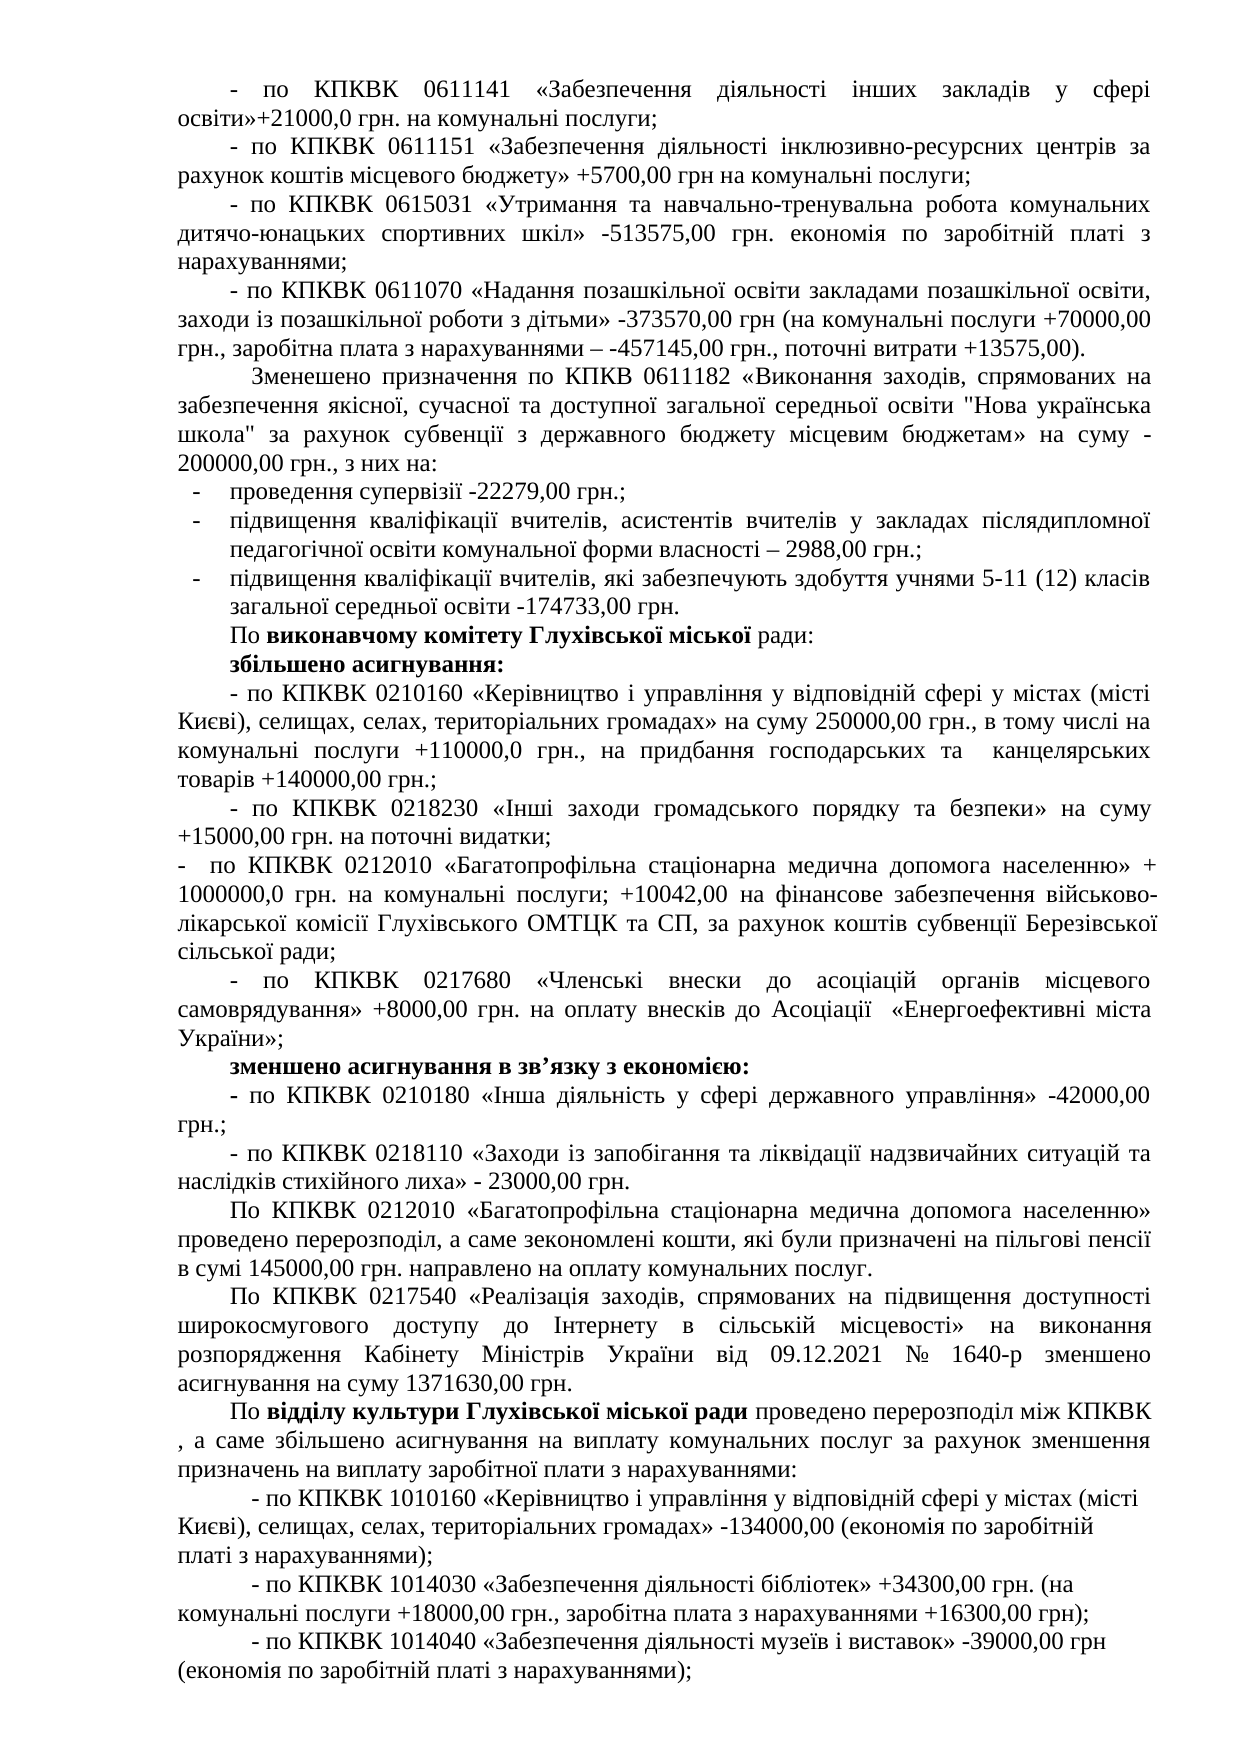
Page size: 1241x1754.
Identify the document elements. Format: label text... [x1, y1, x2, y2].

text - по КПКВК 1010160 «Керівництво і управління у відповідній сфері у містах (місті Києві), селищах, селах, територіальних громадах» -134000,00 (економія по заробітній платі з нарахуваннями); [177, 1483, 1152, 1569]
list проведення супервізії -22279,00 грн.; [192, 476, 1152, 505]
text - по КПКВК 0210160 «Керівництво і управління у відповідній сфері у містах (місті Києві), селищах, селах, територіальних громадах» на суму 250000,00 грн., в тому числі на комунальні послуги +110000,0 грн., на придбання господарських та канцелярських товарів +140000,00 грн.; [177, 678, 1152, 793]
text По КПКВК 0212010 «Багатопрофільна стаціонарна медична допомога населенню» проведено перерозподіл, а саме зекономлені кошти, які були призначені на пільгові пенсії в сумі 145000,00 грн. направлено на оплату комунальних послуг. [177, 1195, 1152, 1281]
text По відділу культури Глухівської міської ради проведено перерозподіл між КПКВК , а саме збільшено асигнування на виплату комунальних послуг за рахунок зменшення призначень на виплату заробітної плати з нарахуваннями: [177, 1396, 1152, 1483]
text - по КПКВК 0611070 «Надання позашкільної освіти закладами позашкільної освіти, заходи із позашкільної роботи з дітьми» -373570,00 грн (на комунальні послуги +70000,00 грн., заробітна плата з нарахуваннями – -457145,00 грн., поточні витрати +13575,00). [177, 275, 1152, 361]
text По виконавчому комітету Глухівської міської ради: [177, 620, 1152, 649]
text - по КПКВК 0615031 «Утримання та навчально-тренувальна робота комунальних дитячо-юнацьких спортивних шкіл» -513575,00 грн. економія по заробітній платі з нарахуваннями; [177, 189, 1152, 275]
text - по КПКВК 0611151 «Забезпечення діяльності інклюзивно-ресурсних центрів за рахунок коштів місцевого бюджету» +5700,00 грн на комунальні послуги; [177, 131, 1152, 189]
list підвищення кваліфікації вчителів, асистентів вчителів у закладах післядипломної педагогічної освіти комунальної форми власності – 2988,00 грн.; [192, 505, 1152, 563]
text зменшено асигнування в зв’язку з економією: [177, 1051, 1152, 1080]
list підвищення кваліфікації вчителів, які забезпечують здобуття учнями 5-11 (12) класів загальної середньої освіти -174733,00 грн. [192, 563, 1152, 620]
text - по КПКВК 1014030 «Забезпечення діяльності бібліотек» +34300,00 грн. (на комунальні послуги +18000,00 грн., заробітна плата з нарахуваннями +16300,00 грн); [177, 1569, 1152, 1626]
text збільшено асигнування: [177, 649, 1152, 678]
text - по КПКВК 0217680 «Членські внески до асоціацій органів місцевого самоврядування» +8000,00 грн. на оплату внесків до Асоціації «Енергоефективні міста України»; [177, 965, 1152, 1051]
text - по КПКВК 0611141 «Забезпечення діяльності інших закладів у сфері освіти»+21000,0 грн. на комунальні послуги; [177, 74, 1152, 131]
text - по КПКВК 0218110 «Заходи із запобігання та ліквідації надзвичайних ситуацій та наслідків стихійного лиха» - 23000,00 грн. [177, 1138, 1152, 1195]
text Зменешено призначення по КПКВ 0611182 «Виконання заходів, спрямованих на забезпечення якісної, сучасної та доступної загальної середньої освіти "Нова українська школа" за рахунок субвенції з державного бюджету місцевим бюджетам» на суму -200000,00 грн., з них на: [177, 361, 1152, 476]
text - по КПКВК 0212010 «Багатопрофільна стаціонарна медична допомога населенню» + 1000000,0 грн. на комунальні послуги; +10042,00 на фінансове забезпечення військово-лікарської комісії Глухівського ОМТЦК та СП, за рахунок коштів субвенції Березівської сільської ради; [177, 850, 1158, 965]
text - по КПКВК 0218230 «Інші заходи громадського порядку та безпеки» на суму +15000,00 грн. на поточні видатки; [177, 793, 1152, 850]
text - по КПКВК 1014040 «Забезпечення діяльності музеїв i виставок» -39000,00 грн (економія по заробітній платі з нарахуваннями); [177, 1626, 1152, 1684]
text - по КПКВК 0210180 «Інша діяльність у сфері державного управління» -42000,00 грн.; [177, 1080, 1152, 1138]
text По КПКВК 0217540 «Реалізація заходів, спрямованих на підвищення доступності широкосмугового доступу до Інтернету в сільській місцевості» на виконання розпорядження Кабінету Міністрів України від 09.12.2021 № 1640-р зменшено асигнування на суму 1371630,00 грн. [177, 1281, 1152, 1396]
